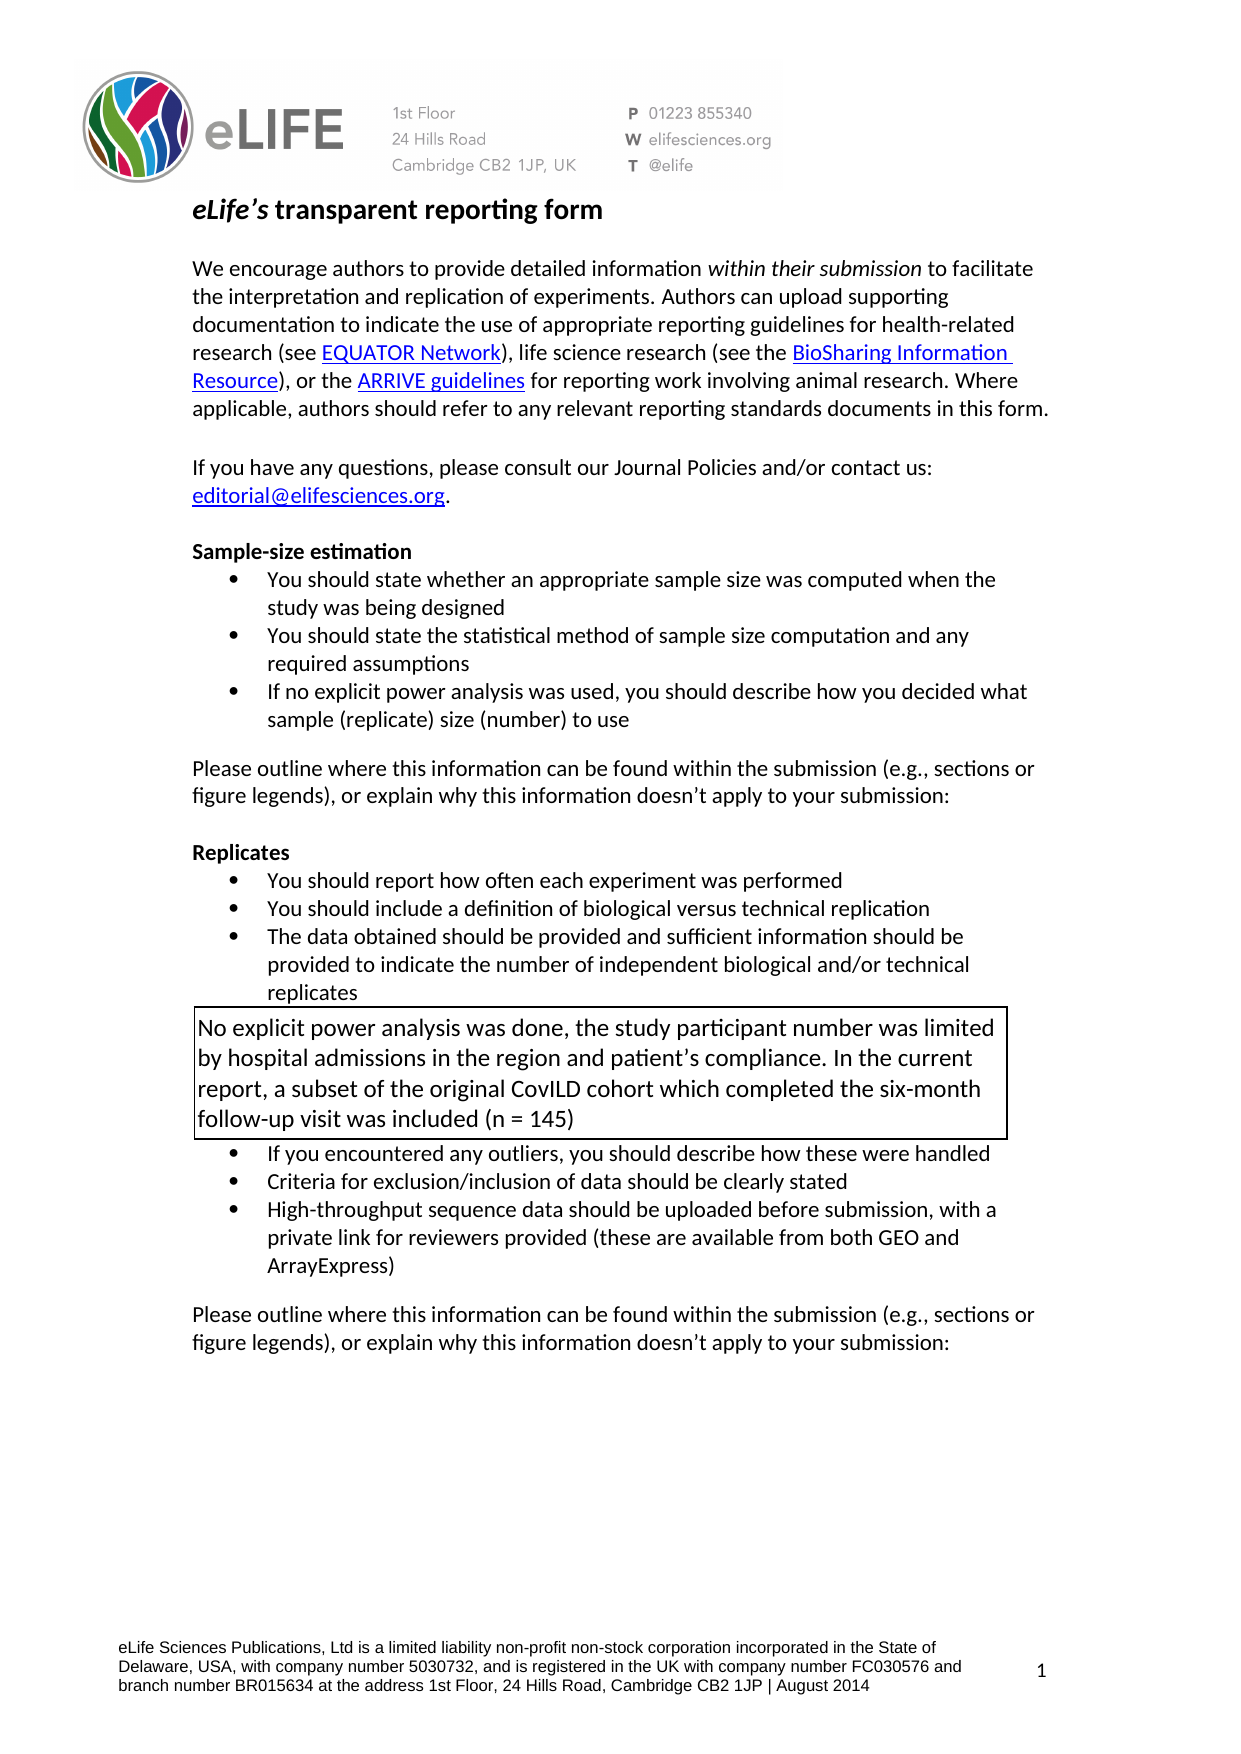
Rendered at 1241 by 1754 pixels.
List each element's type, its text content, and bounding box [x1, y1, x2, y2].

list You should state whether an appropriate sample size was computed when the study was being designed [229, 565, 1053, 621]
list If no explicit power analysis was used, you should describe how you decided what sample (replicate) size (number) to use [229, 677, 1053, 733]
list You should include a definition of biological versus technical replication [229, 894, 1053, 922]
text Please outline where this information can be found within the submission (e.g., sections or figure legends), or explain why this information doesn’t apply to your submission: [192, 1300, 1053, 1356]
list High-throughput sequence data should be uploaded before submission, with a private link for reviewers provided (these are available from both GEO and ArrayExpress) [229, 1196, 1053, 1279]
text Sample-size estimation [192, 537, 1053, 565]
list Criteria for exclusion/inclusion of data should be clearly stated [229, 1167, 1053, 1196]
picture [73, 59, 784, 191]
text We encourage authors to provide detailed information within their submission to facilitate the interpretation and replication of experiments. Authors can upload supporting documentation to indicate the use of appropriate reporting guidelines for health-related research (see EQUATOR Network), life science research (see the BioSharing Information Resource), or the ARRIVE guidelines for reporting work involving animal research. Where applicable, authors should refer to any relevant reporting standards documents in this form. [192, 254, 1053, 423]
text If you have any questions, please consult our Journal Policies and/or contact us: editorial@elifesciences.org. [192, 453, 1053, 509]
text Replicates [192, 838, 1053, 866]
list You should report how often each experiment was performed [229, 866, 1053, 894]
text Please outline where this information can be found within the submission (e.g., sections or figure legends), or explain why this information doesn’t apply to your submission: [192, 754, 1053, 810]
list The data obtained should be provided and sufficient information should be provided to indicate the number of independent biological and/or technical replicates [229, 922, 1053, 1006]
text eLife’s transparent reporting form [192, 191, 1053, 226]
list If you encountered any outliers, you should describe how these were handled [229, 1006, 1053, 1167]
text No explicit power analysis was done, the study participant number was limited by hospital admissions in the region and patient’s compliance. In the current report, a subset of the original CovILD cohort which completed the six-month follow-up visit was included (n = 145) [195, 1009, 1006, 1136]
list You should state the statistical method of sample size computation and any required assumptions [229, 621, 1053, 677]
